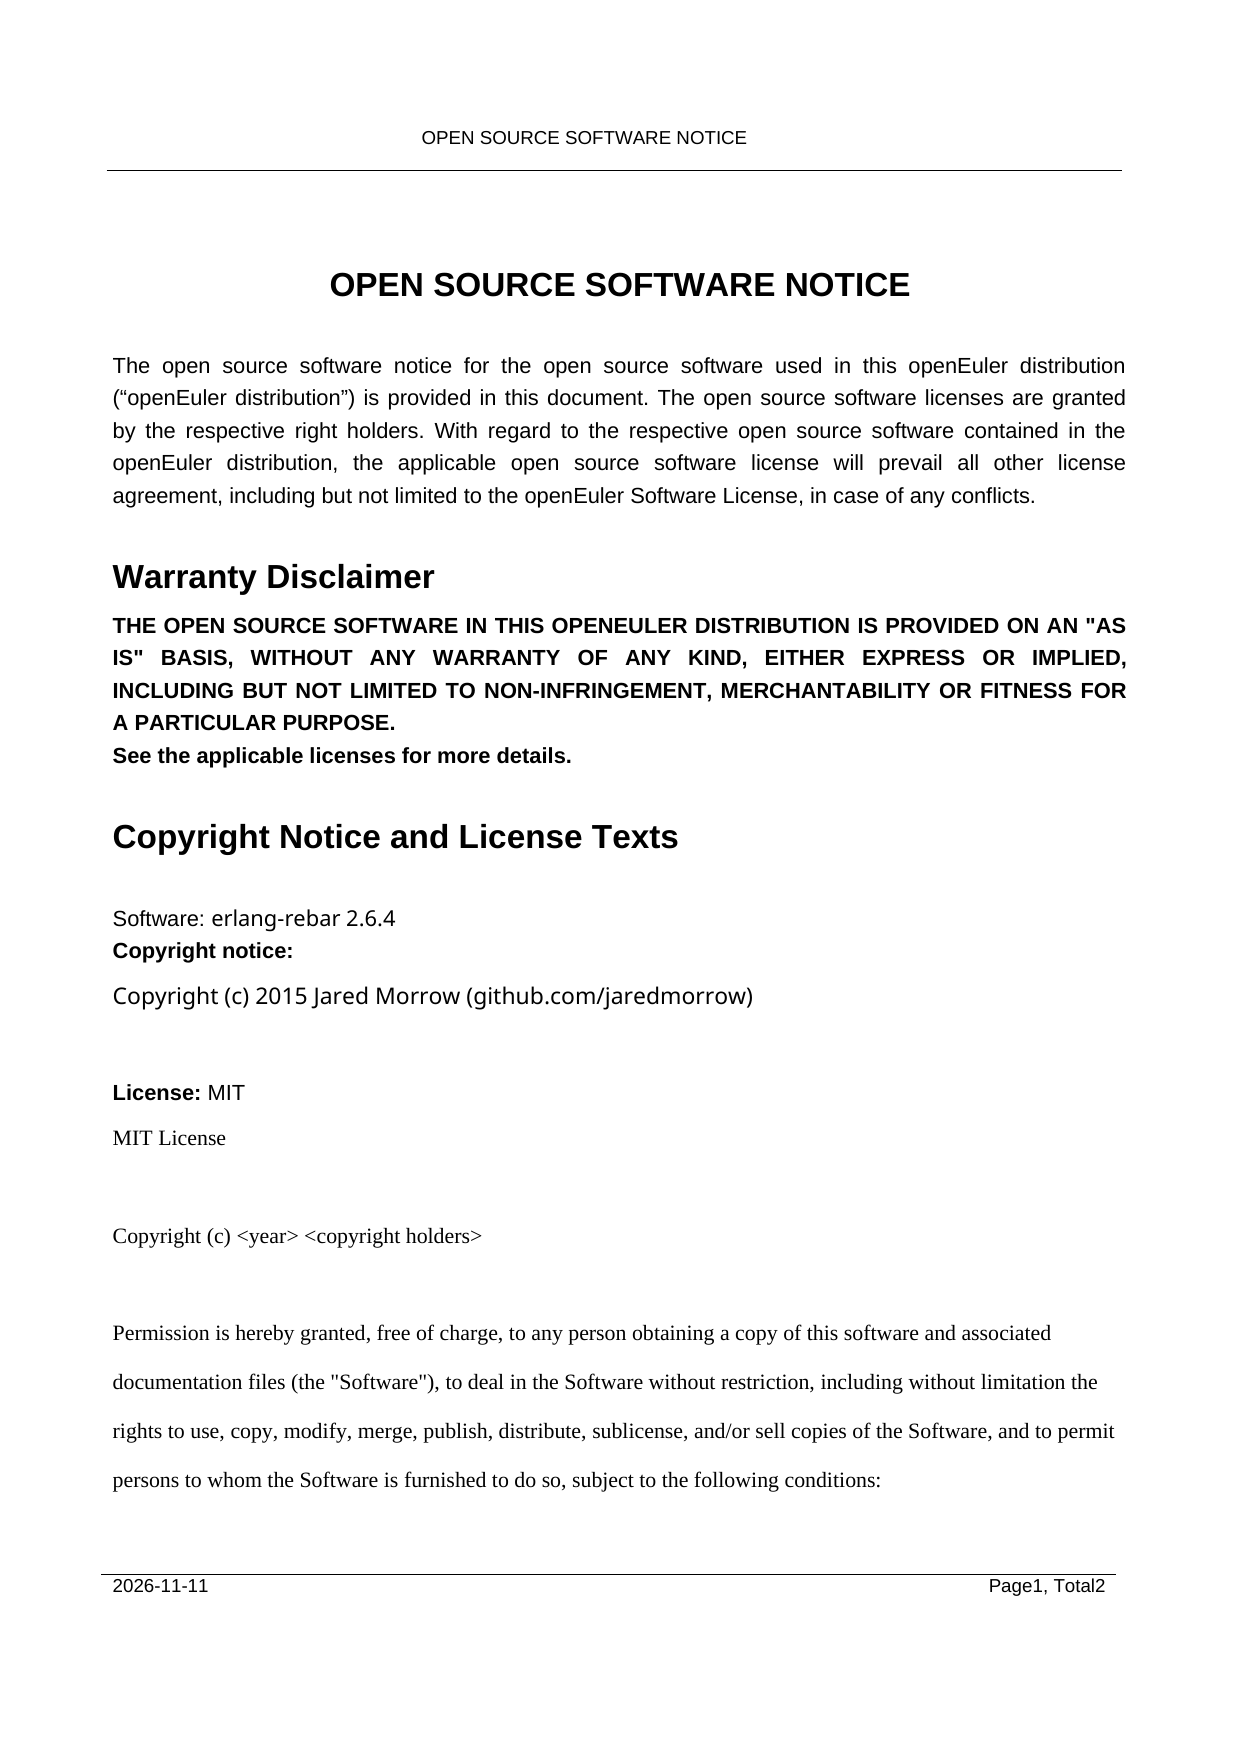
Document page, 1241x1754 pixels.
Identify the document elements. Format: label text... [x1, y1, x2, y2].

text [112, 1122, 1128, 1495]
text Software: erlang-rebar 2.6.4 [112, 901, 1128, 934]
text Copyright Notice and License Texts [112, 804, 1128, 869]
text License: MIT [112, 1077, 1128, 1109]
text The open source software notice for the open source software used in this openEuler distribution (“openEuler distribution”) is provided in this document. The open source software licenses are granted by the respective right holders. With regard to the respective open source software contained in the openEuler distribution, the applicable open source software license will prevail all other license agreement, including but not limited to the openEuler Software License, in case of any conflicts. [112, 349, 1128, 511]
text OPEN SOURCE SOFTWARE NOTICE [112, 251, 1128, 316]
text Copyright (c) 2015 Jared Morrow (github.com/jaredmorrow) [112, 979, 1128, 1060]
text Copyright notice: [112, 934, 1128, 966]
text THE OPEN SOURCE SOFTWARE IN THIS OPENEULER DISTRIBUTION IS PROVIDED ON AN "AS IS" BASIS, WITHOUT ANY WARRANTY OF ANY KIND, EITHER EXPRESS OR IMPLIED, INCLUDING BUT NOT LIMITED TO NON-INFRINGEMENT, MERCHANTABILITY OR FITNESS FOR A PARTICULAR PURPOSE. See the applicable licenses for more details. [112, 609, 1128, 771]
text Warranty Disclaimer [112, 544, 1128, 609]
